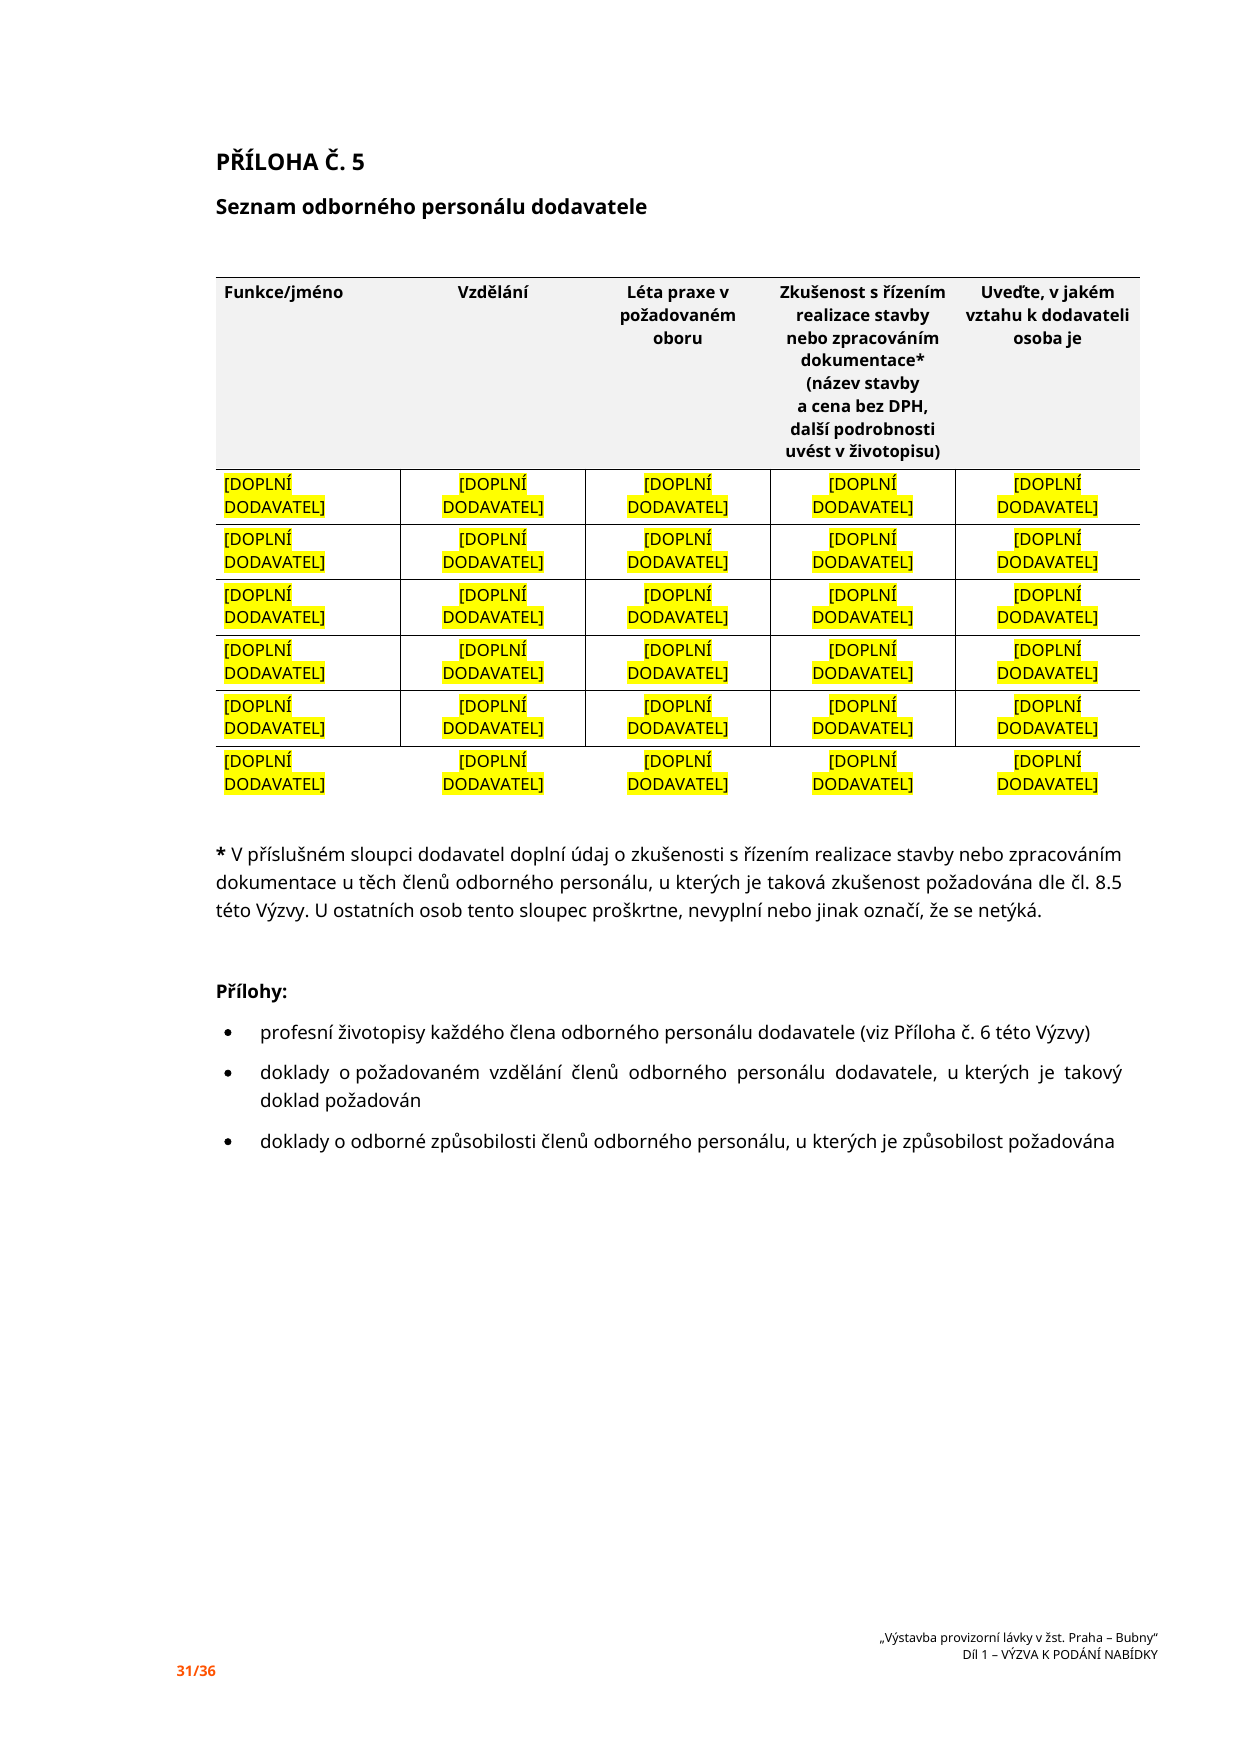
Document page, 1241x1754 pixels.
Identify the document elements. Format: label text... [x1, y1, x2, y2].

text * V příslušném sloupci dodavatel doplní údaj o zkušenosti s řízením realizace stavby nebo zpracováním dokumentace u těch členů odborného personálu, u kterých je taková zkušenost požadována dle čl. 8.5 této Výzvy. U ostatních osob tento sloupec proškrtne, nevyplní nebo jinak označí, že se netýká. [216, 841, 1122, 923]
table_cell [DOPLNÍ DODAVATEL] [401, 470, 585, 524]
table_cell [DOPLNÍ DODAVATEL] [586, 580, 770, 635]
table_cell [DOPLNÍ DODAVATEL] [771, 636, 955, 690]
table_cell [DOPLNÍ DODAVATEL] [956, 580, 1140, 635]
table_cell [DOPLNÍ DODAVATEL] [216, 525, 400, 579]
text profesní životopisy každého člena odborného personálu dodavatele (viz Příloha č. 6 této Výzvy) [224, 1019, 1122, 1044]
text Seznam odborného personálu dodavatele [216, 192, 1122, 221]
table_cell [DOPLNÍ DODAVATEL] [216, 470, 400, 524]
table_cell [DOPLNÍ DODAVATEL] [216, 580, 400, 635]
table_cell [DOPLNÍ DODAVATEL] [955, 747, 1140, 801]
table_cell [DOPLNÍ DODAVATEL] [400, 747, 585, 801]
table_cell [DOPLNÍ DODAVATEL] [771, 580, 955, 635]
table_cell [DOPLNÍ DODAVATEL] [956, 525, 1140, 579]
table_cell [DOPLNÍ DODAVATEL] [586, 636, 770, 690]
table_cell [DOPLNÍ DODAVATEL] [956, 470, 1140, 524]
table_cell [DOPLNÍ DODAVATEL] [401, 580, 585, 635]
table_cell [DOPLNÍ DODAVATEL] [401, 691, 585, 746]
text doklady o požadovaném vzdělání členů odborného personálu dodavatele, u kterých je takový doklad požadován [224, 1059, 1122, 1113]
text doklady o odborné způsobilosti členů odborného personálu, u kterých je způsobilost požadována [224, 1128, 1122, 1154]
table_cell [DOPLNÍ DODAVATEL] [771, 470, 955, 524]
table_cell [DOPLNÍ DODAVATEL] [586, 470, 770, 524]
table_cell [DOPLNÍ DODAVATEL] [586, 691, 770, 746]
table_cell [DOPLNÍ DODAVATEL] [585, 747, 770, 801]
table_header Funkce/jméno [216, 278, 400, 468]
text Příloha č. 5 [216, 146, 1122, 177]
table_cell [DOPLNÍ DODAVATEL] [216, 636, 400, 690]
table_header Uveďte, v jakém vztahu k dodavateli osoba je [955, 278, 1140, 468]
text Přílohy: [216, 978, 1122, 1004]
table_cell [DOPLNÍ DODAVATEL] [586, 525, 770, 579]
table_header Vzdělání [400, 278, 585, 468]
table_cell [DOPLNÍ DODAVATEL] [956, 636, 1140, 690]
table_header Léta praxe v požadovaném oboru [585, 278, 770, 468]
table_header Zkušenost s řízením realizace stavby nebo zpracováním dokumentace* (název stavby a cena bez DPH, další podrobnosti uvést v životopisu) [770, 278, 955, 468]
table_cell [DOPLNÍ DODAVATEL] [216, 747, 400, 801]
table_cell [DOPLNÍ DODAVATEL] [216, 691, 400, 746]
table_cell [DOPLNÍ DODAVATEL] [401, 636, 585, 690]
table_cell [DOPLNÍ DODAVATEL] [401, 525, 585, 579]
table_cell [DOPLNÍ DODAVATEL] [771, 691, 955, 746]
table_cell [DOPLNÍ DODAVATEL] [771, 525, 955, 579]
table_cell [DOPLNÍ DODAVATEL] [956, 691, 1140, 746]
table_cell [DOPLNÍ DODAVATEL] [770, 747, 955, 801]
